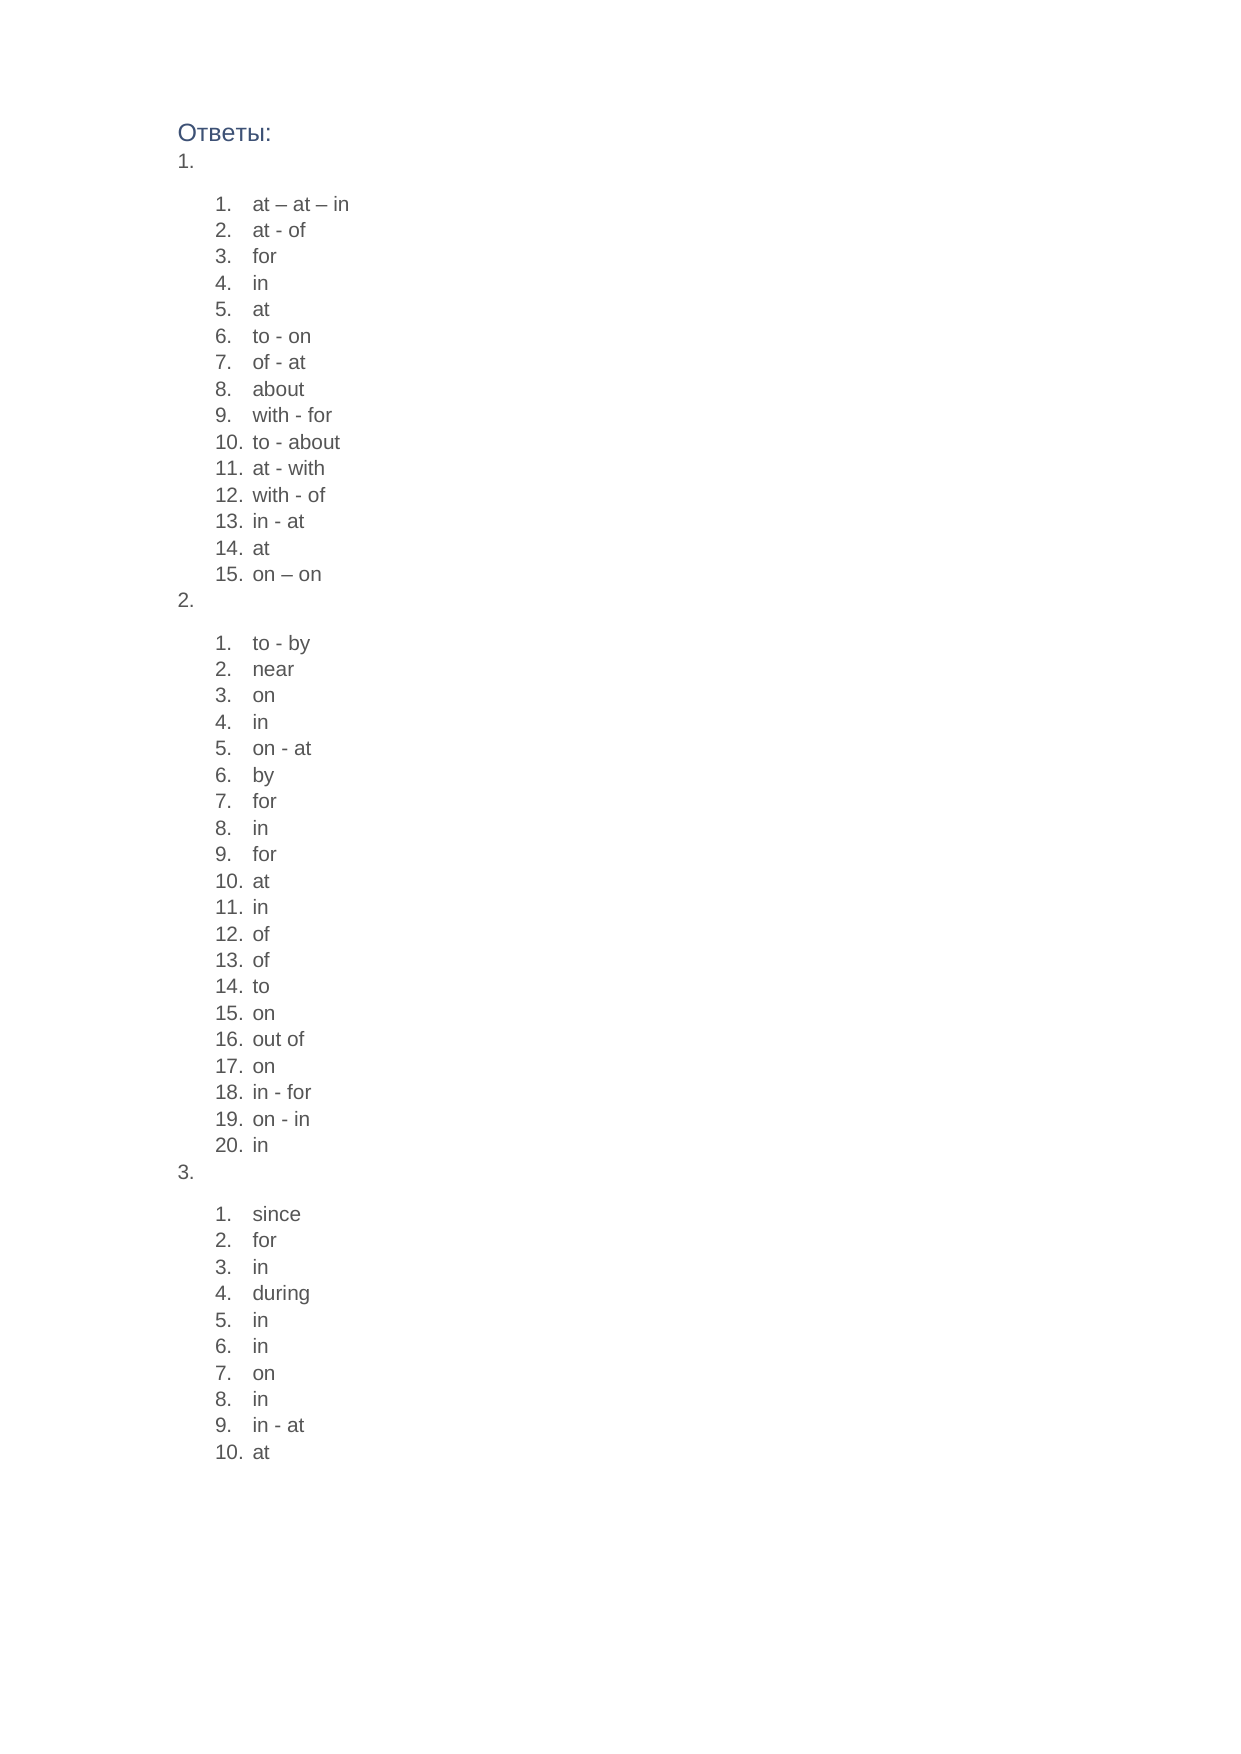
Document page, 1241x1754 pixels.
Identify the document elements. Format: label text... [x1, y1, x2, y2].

text 2. [177, 586, 1152, 612]
list in [215, 1252, 1152, 1278]
list in [215, 1305, 1152, 1331]
list on [215, 1051, 1152, 1078]
list in [215, 268, 1152, 295]
text 1. [177, 147, 1152, 173]
list by [215, 760, 1152, 787]
list on [215, 681, 1152, 707]
text 3. [177, 1157, 1152, 1183]
list with - for [215, 401, 1152, 427]
list in [215, 707, 1152, 734]
list at - of [215, 215, 1152, 242]
list in [215, 813, 1152, 839]
list since [215, 1199, 1152, 1226]
list on – on [215, 559, 1152, 586]
list for [215, 839, 1152, 866]
list out of [215, 1025, 1152, 1051]
list in - at [215, 1411, 1152, 1437]
list at [215, 295, 1152, 321]
list at - with [215, 453, 1152, 480]
list in - for [215, 1078, 1152, 1104]
list for [215, 787, 1152, 813]
list for [215, 1226, 1152, 1252]
list of - at [215, 348, 1152, 374]
list in [215, 1331, 1152, 1358]
list on - in [215, 1104, 1152, 1131]
list of [215, 945, 1152, 972]
list at – at – in [215, 189, 1152, 215]
list at [215, 1437, 1152, 1464]
list to - on [215, 321, 1152, 348]
text Ответы: [177, 118, 1152, 147]
list to - about [215, 427, 1152, 453]
list during [215, 1278, 1152, 1305]
list with - of [215, 480, 1152, 506]
list on [215, 998, 1152, 1025]
list about [215, 374, 1152, 401]
list at [215, 866, 1152, 892]
list in [215, 892, 1152, 919]
list to [215, 972, 1152, 998]
list in [215, 1384, 1152, 1411]
list in [215, 1131, 1152, 1157]
list of [215, 919, 1152, 945]
list for [215, 242, 1152, 268]
list on [215, 1358, 1152, 1384]
list to - by [215, 628, 1152, 654]
list on - at [215, 734, 1152, 760]
list at [215, 533, 1152, 559]
list in - at [215, 506, 1152, 533]
list near [215, 654, 1152, 681]
